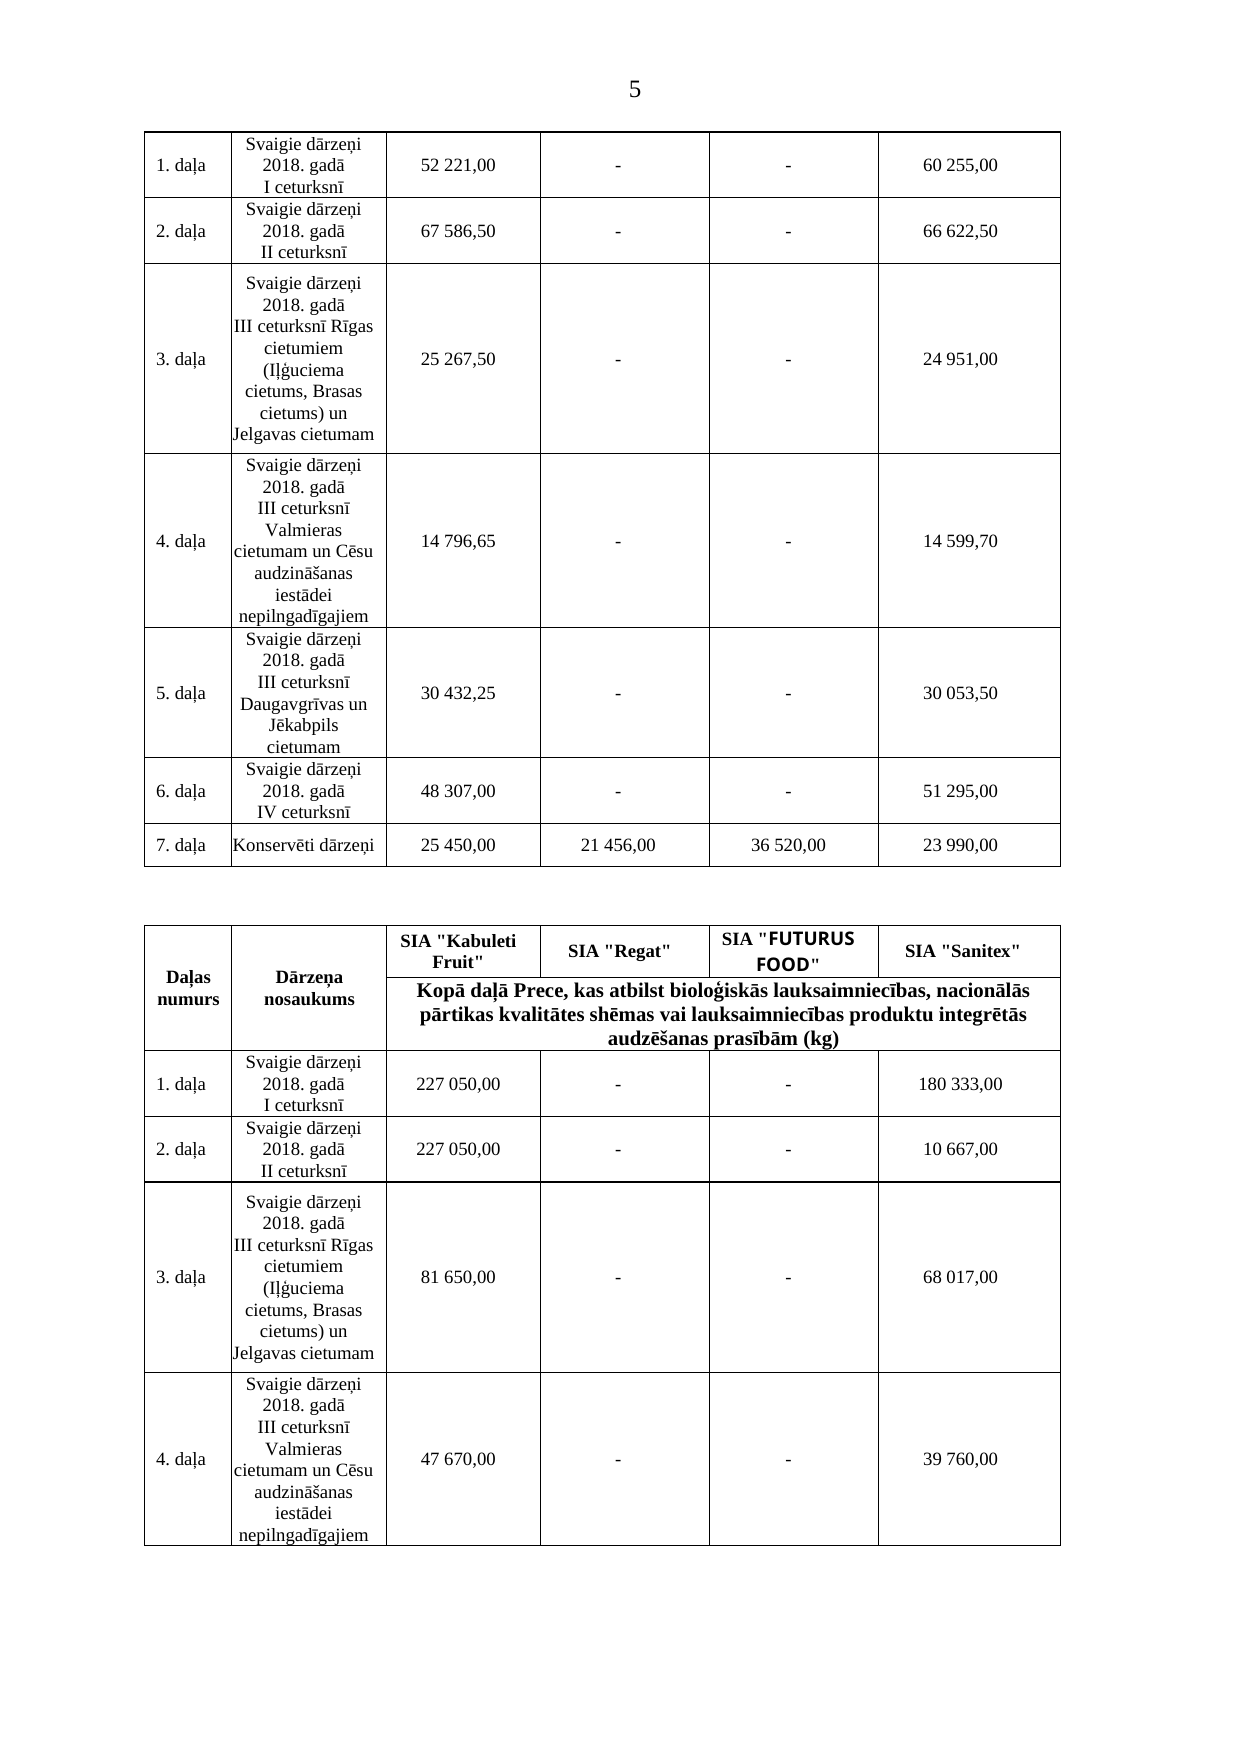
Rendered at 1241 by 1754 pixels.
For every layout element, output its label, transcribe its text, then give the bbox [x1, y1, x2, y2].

table_cell - [710, 628, 878, 757]
table_cell 25 267,50 [387, 264, 540, 453]
table_cell - [710, 1117, 878, 1181]
table_cell - [541, 454, 709, 627]
table_cell 66 622,50 [879, 198, 1060, 263]
table_cell Konservēti dārzeņi [232, 824, 386, 866]
table_cell - [710, 1373, 878, 1545]
table_cell - [710, 454, 878, 627]
table_cell Svaigie dārzeņi 2018. gadā I ceturksnī [232, 1051, 386, 1116]
table_cell 2. daļa [145, 198, 231, 263]
table_header SIA "Futurus Food" [710, 926, 878, 977]
table_cell Svaigie dārzeņi 2018. gadā III ceturksnī Valmieras cietumam un Cēsu audzināšanas iestādei nepilngadīgajiem [232, 1373, 386, 1545]
table_header SIA "Kabuleti Fruit" [387, 926, 540, 977]
table_cell - [541, 133, 709, 197]
table_cell Svaigie dārzeņi 2018. gadā IV ceturksnī [232, 758, 386, 823]
table_cell 60 255,00 [879, 133, 1060, 197]
table_cell 21 456,00 [541, 824, 709, 866]
table_cell 25 450,00 [387, 824, 540, 866]
table_cell - [541, 264, 709, 453]
table_cell 47 670,00 [387, 1373, 540, 1545]
table_cell 2. daļa [145, 1117, 231, 1181]
table_cell 4. daļa [145, 454, 231, 627]
table_cell Svaigie dārzeņi 2018. gadā III ceturksnī Rīgas cietumiem (Iļģuciema cietums, Brasas cietums) un Jelgavas cietumam [232, 1183, 386, 1372]
table_cell 51 295,00 [879, 758, 1060, 823]
table_cell Svaigie dārzeņi 2018. gadā III ceturksnī Rīgas cietumiem (Iļģuciema cietums, Brasas cietums) un Jelgavas cietumam [232, 264, 386, 453]
table_header SIA "Sanitex" [879, 926, 1060, 977]
table_cell 180 333,00 [879, 1051, 1060, 1116]
table_cell 3. daļa [145, 264, 231, 453]
table_cell - [710, 133, 878, 197]
table_cell - [541, 1051, 709, 1116]
table_header Daļas numurs [145, 926, 231, 1050]
table_header Dārzeņa nosaukums [232, 926, 386, 1050]
table_cell - [710, 1051, 878, 1116]
table_cell 5. daļa [145, 628, 231, 757]
table_header SIA "Regat" [541, 926, 709, 977]
table_cell 67 586,50 [387, 198, 540, 263]
table_cell Svaigie dārzeņi 2018. gadā II ceturksnī [232, 1117, 386, 1181]
table_cell Svaigie dārzeņi 2018. gadā III ceturksnī Daugavgrīvas un Jēkabpils cietumam [232, 628, 386, 757]
table_cell Kopā daļā Prece, kas atbilst bioloģiskās lauksaimniecības, nacionālās pārtikas kvalitātes shēmas vai lauksaimniecības produktu integrētās audzēšanas prasībām (kg) [387, 978, 1060, 1050]
table_cell - [710, 758, 878, 823]
table_cell - [710, 198, 878, 263]
table_cell 81 650,00 [387, 1183, 540, 1372]
table_cell - [541, 1373, 709, 1545]
table_cell 14 599,70 [879, 454, 1060, 627]
table_cell Svaigie dārzeņi 2018. gadā I ceturksnī [232, 133, 386, 197]
table_cell Svaigie dārzeņi 2018. gadā III ceturksnī Valmieras cietumam un Cēsu audzināšanas iestādei nepilngadīgajiem [232, 454, 386, 627]
table_cell - [710, 264, 878, 453]
table_cell 39 760,00 [879, 1373, 1060, 1545]
table_cell 24 951,00 [879, 264, 1060, 453]
table_cell 10 667,00 [879, 1117, 1060, 1181]
table_cell 7. daļa [145, 824, 231, 866]
table_cell - [710, 1183, 878, 1372]
table_cell 30 432,25 [387, 628, 540, 757]
table_cell 48 307,00 [387, 758, 540, 823]
table_cell 23 990,00 [879, 824, 1060, 866]
table_cell - [541, 1117, 709, 1181]
table_cell 14 796,65 [387, 454, 540, 627]
table_cell 1. daļa [145, 133, 231, 197]
table_cell 6. daļa [145, 758, 231, 823]
table_cell - [541, 198, 709, 263]
table_cell 4. daļa [145, 1373, 231, 1545]
table_cell 36 520,00 [710, 824, 878, 866]
table_cell - [541, 1183, 709, 1372]
table_cell 52 221,00 [387, 133, 540, 197]
table_cell - [541, 758, 709, 823]
table_cell 1. daļa [145, 1051, 231, 1116]
table_cell 3. daļa [145, 1183, 231, 1372]
table_cell 227 050,00 [387, 1051, 540, 1116]
table_cell - [541, 628, 709, 757]
table_cell Svaigie dārzeņi 2018. gadā II ceturksnī [232, 198, 386, 263]
table_cell 227 050,00 [387, 1117, 540, 1181]
table_cell 30 053,50 [879, 628, 1060, 757]
table_cell 68 017,00 [879, 1183, 1060, 1372]
